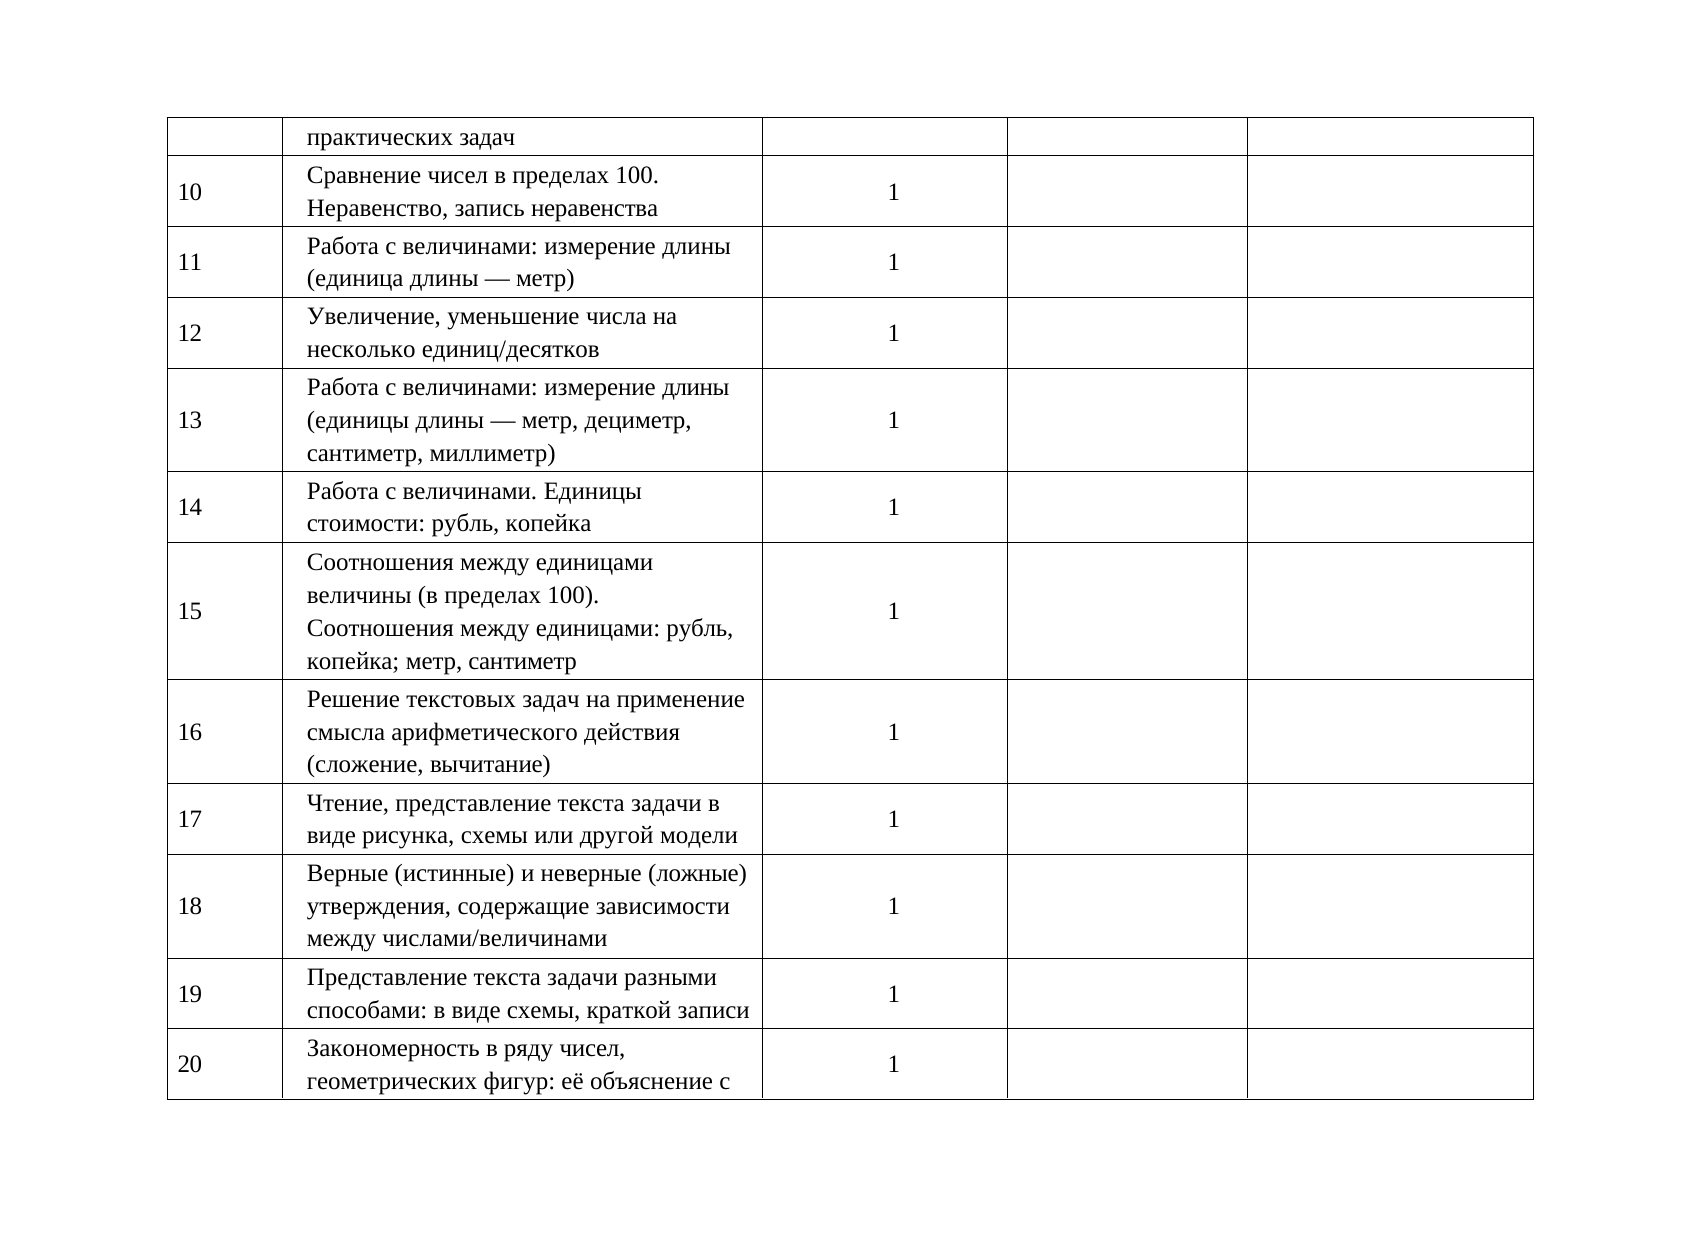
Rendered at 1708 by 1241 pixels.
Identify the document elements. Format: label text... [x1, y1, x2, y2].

table_cell [1248, 369, 1533, 471]
table_cell Верные (истинные) и неверные (ложные) утверждения, содержащие зависимости между числами/величинами [283, 855, 762, 957]
table_cell 19 [168, 959, 282, 1028]
table_cell [1008, 298, 1247, 367]
table_cell Закономерность в ряду чисел, геометрических фигур: её объяснение с [283, 1029, 762, 1098]
table_cell 1 [763, 156, 1007, 226]
table_cell 1 [763, 227, 1007, 297]
table_cell 1 [763, 1029, 1007, 1098]
table_cell [1248, 472, 1533, 542]
table_cell [1008, 369, 1247, 471]
table_cell 1 [763, 855, 1007, 957]
table_header практических задач [283, 118, 762, 155]
table_cell Работа с величинами: измерение длины (единица длины — метр) [283, 227, 762, 297]
table_cell 17 [168, 784, 282, 853]
table_cell [1248, 1029, 1533, 1098]
table_cell [1248, 543, 1533, 679]
table_cell Работа с величинами. Единицы стоимости: рубль, копейка [283, 472, 762, 542]
table_cell Чтение, представление текста задачи в виде рисунка, схемы или другой модели [283, 784, 762, 853]
table_cell [1008, 472, 1247, 542]
table_cell 1 [763, 472, 1007, 542]
table_cell 15 [168, 543, 282, 679]
table_cell [1248, 855, 1533, 957]
table_cell 1 [763, 959, 1007, 1028]
table_cell [1008, 680, 1247, 783]
table_header [1248, 118, 1533, 155]
table_header [1008, 118, 1247, 155]
table_cell 14 [168, 472, 282, 542]
table_cell [1008, 855, 1247, 957]
table_cell 1 [763, 369, 1007, 471]
table_cell [1248, 156, 1533, 226]
table_cell 13 [168, 369, 282, 471]
table_cell [1008, 1029, 1247, 1098]
table_cell [1008, 227, 1247, 297]
table_cell 12 [168, 298, 282, 367]
table_cell 10 [168, 156, 282, 226]
table_cell 1 [763, 543, 1007, 679]
table_cell 18 [168, 855, 282, 957]
table_cell [1008, 156, 1247, 226]
table_cell [1008, 543, 1247, 679]
table_cell [1248, 680, 1533, 783]
table_cell [1248, 298, 1533, 367]
table_cell Решение текстовых задач на применение смысла арифметического действия (сложение, вычитание) [283, 680, 762, 783]
table_cell Работа с величинами: измерение длины (единицы длины — метр, дециметр, сантиметр, миллиметр) [283, 369, 762, 471]
table_cell Увеличение, уменьшение числа на несколько единиц/десятков [283, 298, 762, 367]
table_cell 1 [763, 680, 1007, 783]
table_cell Сравнение чисел в пределах 100. Неравенство, запись неравенства [283, 156, 762, 226]
table_cell [1248, 959, 1533, 1028]
table_cell 1 [763, 784, 1007, 853]
table_cell [1248, 784, 1533, 853]
table_cell 20 [168, 1029, 282, 1098]
table_cell 1 [763, 298, 1007, 367]
table_cell [1008, 959, 1247, 1028]
table_cell Представление текста задачи разными способами: в виде схемы, краткой записи [283, 959, 762, 1028]
table_cell [1248, 227, 1533, 297]
table_cell 16 [168, 680, 282, 783]
table_cell [1008, 784, 1247, 853]
table_cell 11 [168, 227, 282, 297]
table_header [763, 118, 1007, 155]
table_header [168, 118, 282, 155]
table_cell Соотношения между единицами величины (в пределах 100). Соотношения между единицами: рубль, копейка; метр, сантиметр [283, 543, 762, 679]
